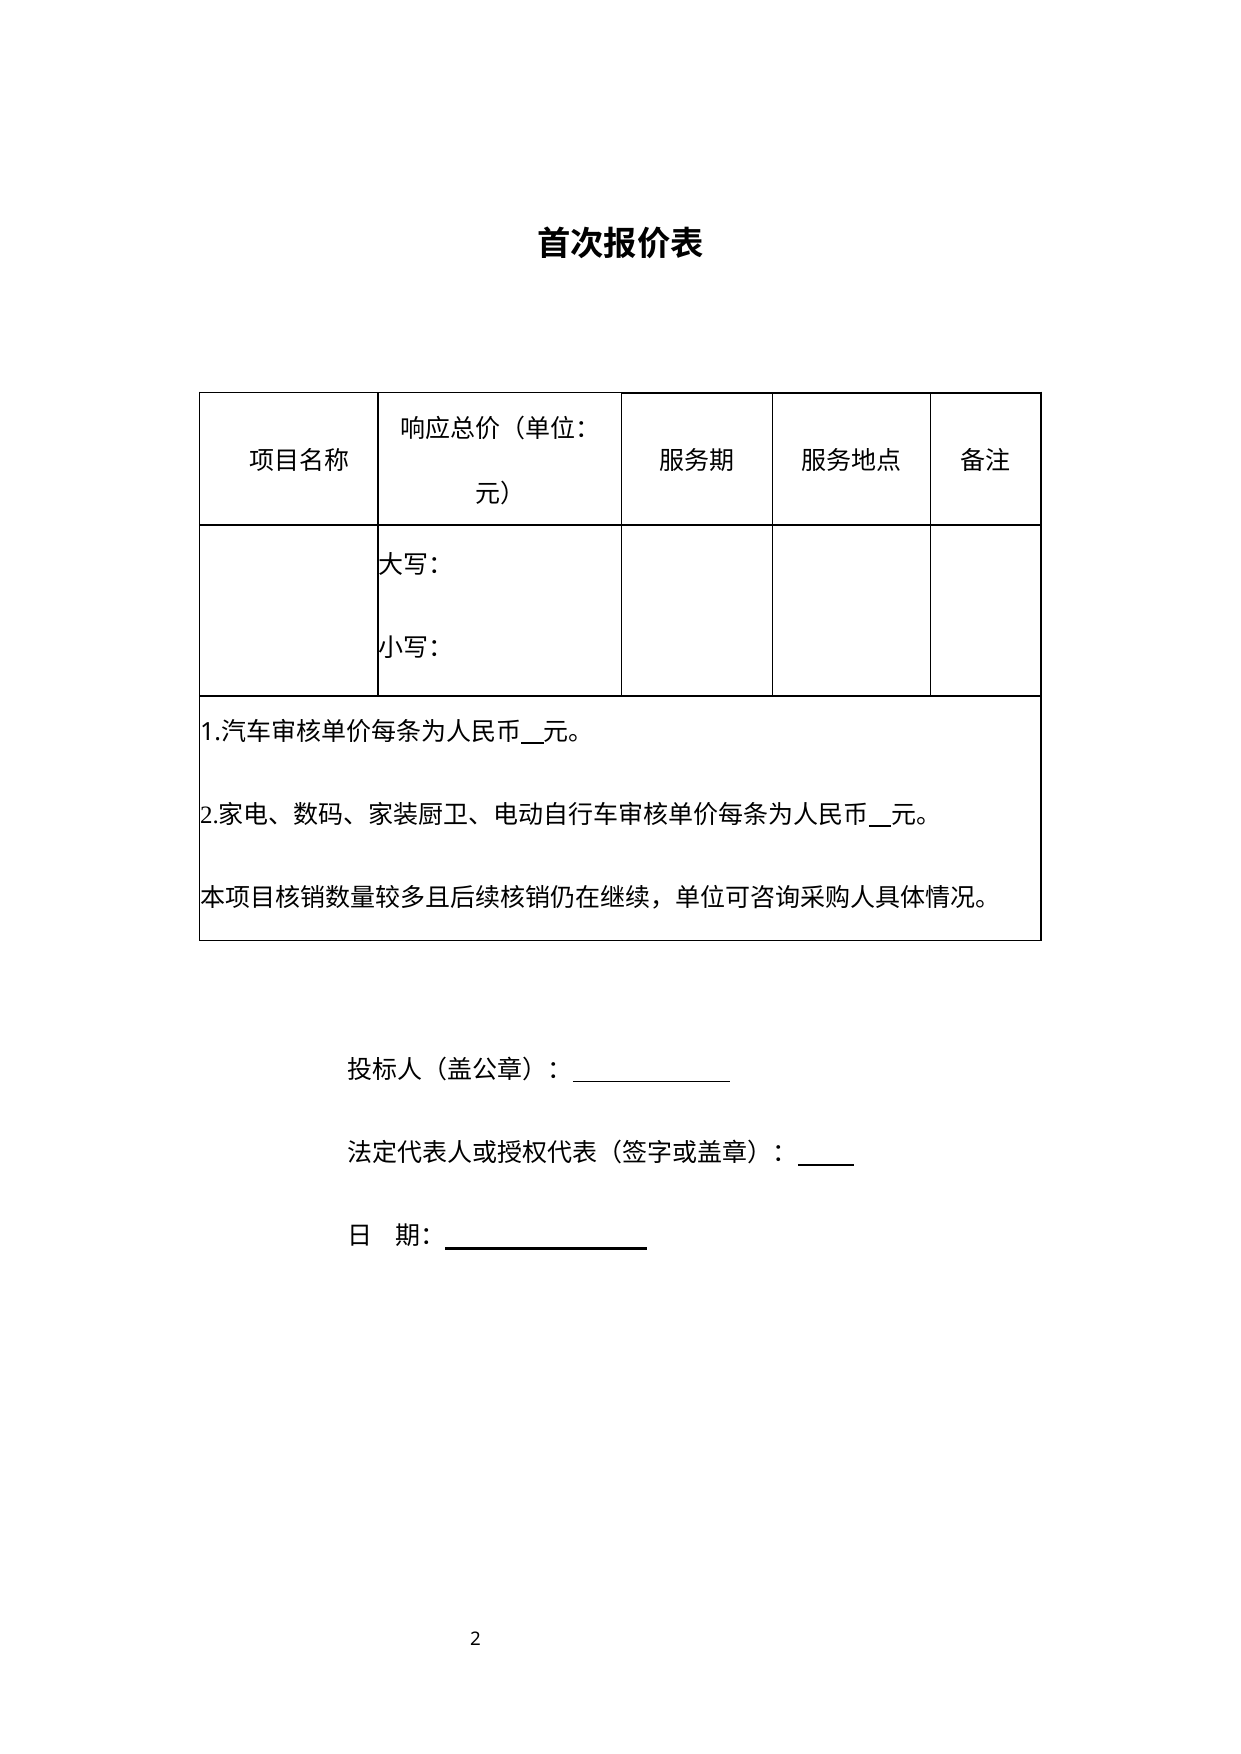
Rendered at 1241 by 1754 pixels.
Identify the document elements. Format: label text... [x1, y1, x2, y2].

table_cell [931, 526, 1040, 694]
subtitle 首次报价表 [148, 209, 1092, 274]
table_cell [773, 526, 930, 694]
table_header 服务地点 [773, 394, 930, 524]
table_cell 大写： 小写： [379, 526, 621, 694]
table_cell [200, 526, 377, 694]
table_header 响应总价（单位：元） [379, 393, 621, 524]
text 日 期： [148, 1201, 1092, 1266]
table_header 项目名称 [200, 393, 377, 524]
table_header 备注 [931, 394, 1040, 524]
table_cell [622, 526, 772, 694]
text 法定代表人或授权代表（签字或盖章）： [148, 1118, 1092, 1183]
text 投标人（盖公章）： [148, 1035, 1092, 1100]
table_header 服务期 [622, 394, 772, 524]
table_cell 1.汽车审核单价每条为人民币 元。 2.家电、数码、家装厨卫、电动自行车审核单价每条为人民币 元。 本项目核销数量较多且后续核销仍在继续，单位可咨询采购人具体情况。 [200, 697, 1040, 940]
